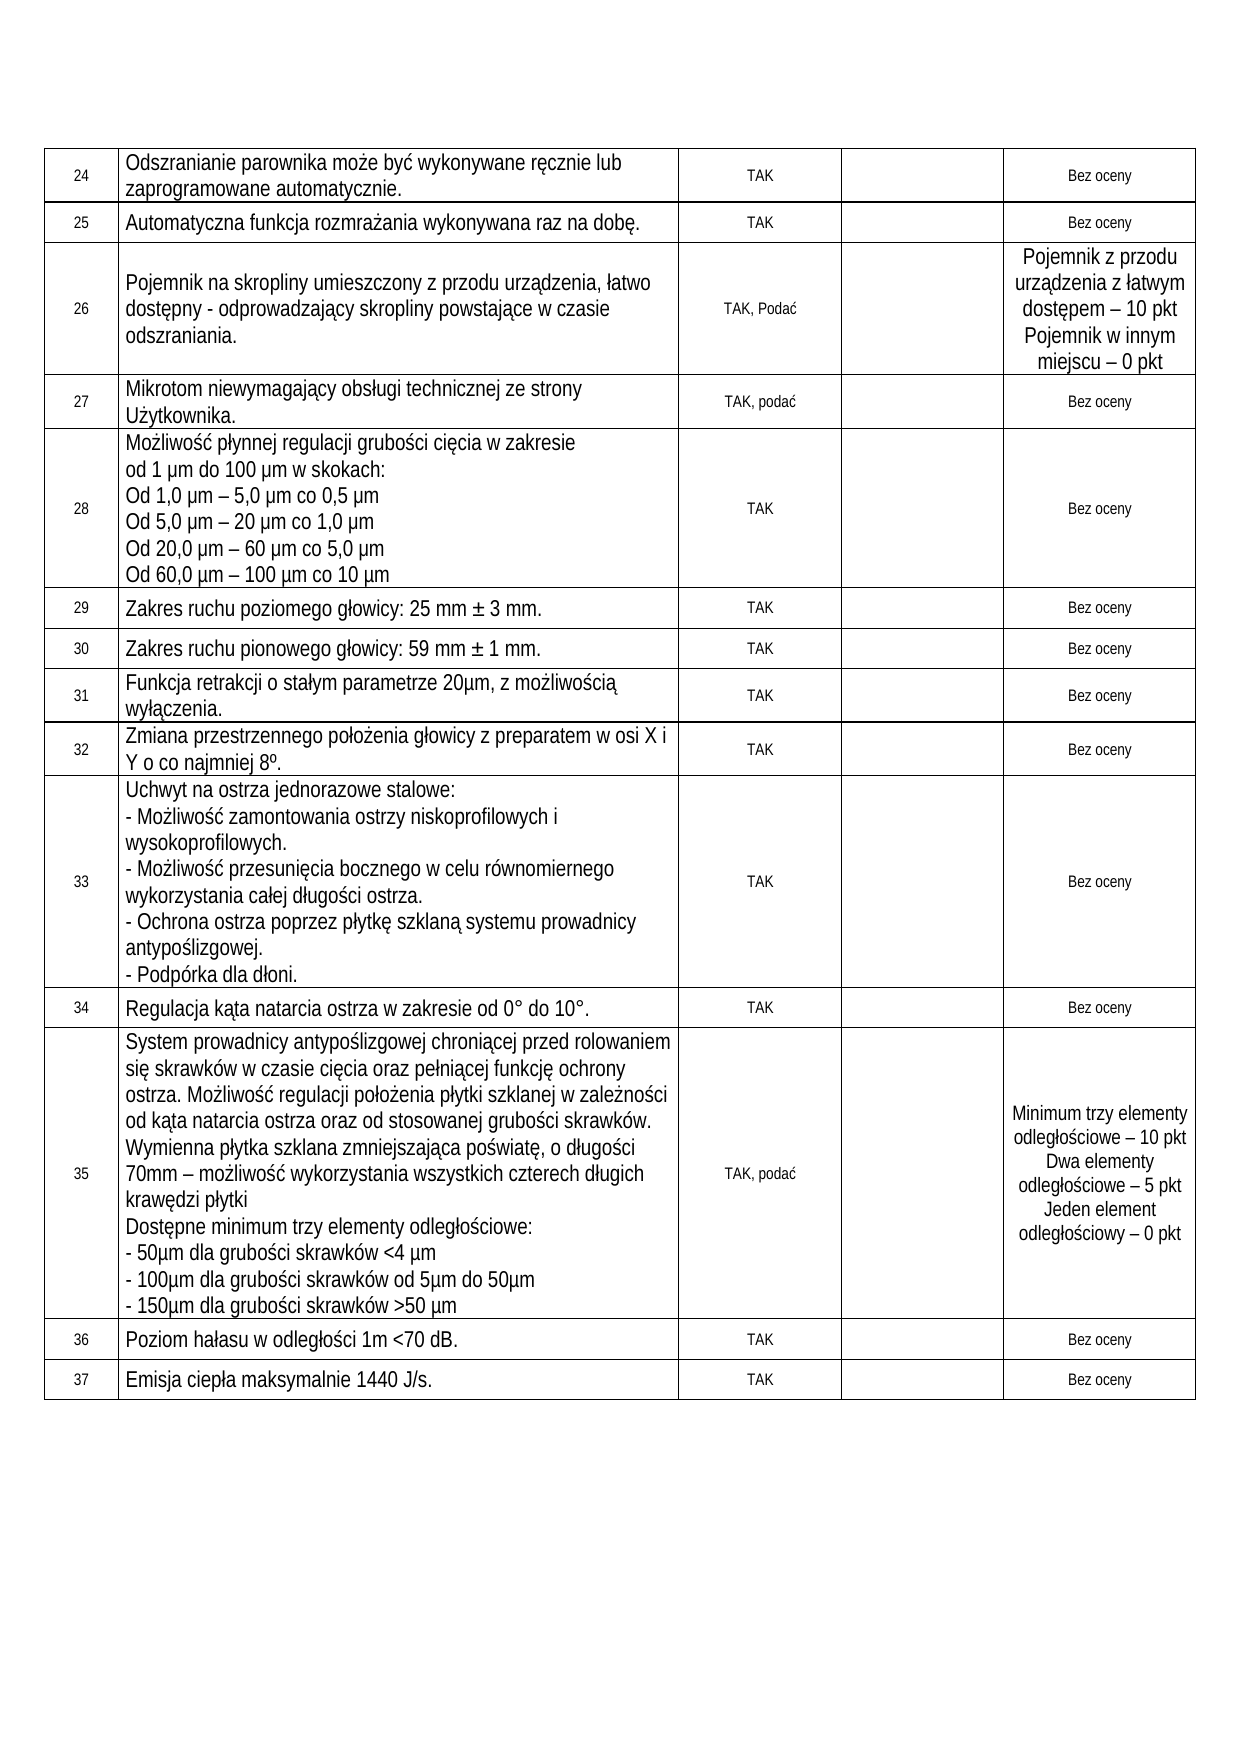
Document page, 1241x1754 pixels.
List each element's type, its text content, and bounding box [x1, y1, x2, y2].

table_cell TAK [679, 669, 841, 721]
table_cell 26 [45, 243, 118, 374]
table_cell Bez oceny [1004, 723, 1195, 775]
table_cell Bez oceny [1004, 1319, 1195, 1358]
table_cell [842, 988, 1003, 1027]
table_cell Możliwość płynnej regulacji grubości cięcia w zakresie od 1 μm do 100 μm w skokach: Od 1,0 μm – 5,0 μm co 0,5 μm Od 5,0 μm – 20 μm co 1,0 μm Od 20,0 μm – 60 μm co 5,0 μm Od 60,0 µm – 100 µm co 10 µm [119, 429, 678, 587]
table_cell Bez oceny [1004, 629, 1195, 668]
table_cell 32 [45, 723, 118, 775]
table_cell Regulacja kąta natarcia ostrza w zakresie od 0° do 10°. [119, 988, 678, 1027]
table_cell Automatyczna funkcja rozmrażania wykonywana raz na dobę. [119, 203, 678, 242]
table_cell [842, 723, 1003, 775]
table_cell 29 [45, 588, 118, 627]
table_cell TAK [679, 1360, 841, 1399]
table_cell 28 [45, 429, 118, 587]
table_cell TAK, podać [679, 1028, 841, 1318]
table_cell Bez oceny [1004, 669, 1195, 721]
table_cell TAK [679, 149, 841, 201]
table_cell Emisja ciepła maksymalnie 1440 J/s. [119, 1360, 678, 1399]
table_cell TAK [679, 723, 841, 775]
table_cell 24 [45, 149, 118, 201]
table_cell Bez oceny [1004, 776, 1195, 987]
table_cell Mikrotom niewymagający obsługi technicznej ze strony Użytkownika. [119, 375, 678, 428]
table_cell 25 [45, 203, 118, 242]
table_cell Bez oceny [1004, 375, 1195, 428]
table_cell Funkcja retrakcji o stałym parametrze 20µm, z możliwością wyłączenia. [119, 669, 678, 721]
table_cell Poziom hałasu w odległości 1m <70 dB. [119, 1319, 678, 1358]
table_cell [842, 375, 1003, 428]
table_cell TAK [679, 203, 841, 242]
table_cell 30 [45, 629, 118, 668]
table_cell TAK [679, 776, 841, 987]
table_cell [842, 1028, 1003, 1318]
table_cell System prowadnicy antypoślizgowej chroniącej przed rolowaniem się skrawków w czasie cięcia oraz pełniącej funkcję ochrony ostrza. Możliwość regulacji położenia płytki szklanej w zależności od kąta natarcia ostrza oraz od stosowanej grubości skrawków. Wymienna płytka szklana zmniejszająca poświatę, o długości 70mm – możliwość wykorzystania wszystkich czterech długich krawędzi płytki Dostępne minimum trzy elementy odległościowe: - 50µm dla grubości skrawków <4 µm - 100µm dla grubości skrawków od 5µm do 50µm - 150µm dla grubości skrawków >50 µm [119, 1028, 678, 1318]
table_cell Bez oceny [1004, 588, 1195, 627]
table_cell TAK [679, 629, 841, 668]
table_cell TAK [679, 429, 841, 587]
table_cell [842, 429, 1003, 587]
table_cell 33 [45, 776, 118, 987]
table_cell Zakres ruchu poziomego głowicy: 25 mm ± 3 mm. [119, 588, 678, 627]
table_cell [842, 776, 1003, 987]
table_cell [842, 243, 1003, 374]
table_cell 37 [45, 1360, 118, 1399]
table_cell TAK, podać [679, 375, 841, 428]
table_cell [842, 149, 1003, 201]
table_cell [842, 669, 1003, 721]
table_cell 31 [45, 669, 118, 721]
table_cell Bez oceny [1004, 203, 1195, 242]
table_cell Uchwyt na ostrza jednorazowe stalowe: - Możliwość zamontowania ostrzy niskoprofilowych i wysokoprofilowych. - Możliwość przesunięcia bocznego w celu równomiernego wykorzystania całej długości ostrza. - Ochrona ostrza poprzez płytkę szklaną systemu prowadnicy antypoślizgowej. - Podpórka dla dłoni. [119, 776, 678, 987]
table_cell Bez oceny [1004, 988, 1195, 1027]
table_cell Pojemnik na skropliny umieszczony z przodu urządzenia, łatwo dostępny - odprowadzający skropliny powstające w czasie odszraniania. [119, 243, 678, 374]
table_cell Bez oceny [1004, 1360, 1195, 1399]
table_cell [842, 1319, 1003, 1358]
table_cell 34 [45, 988, 118, 1027]
table_cell Bez oceny [1004, 149, 1195, 201]
table_cell 35 [45, 1028, 118, 1318]
table_cell Zakres ruchu pionowego głowicy: 59 mm ± 1 mm. [119, 629, 678, 668]
table_cell Odszranianie parownika może być wykonywane ręcznie lub zaprogramowane automatycznie. [119, 149, 678, 201]
table_cell TAK [679, 588, 841, 627]
table_cell TAK, Podać [679, 243, 841, 374]
table_cell [842, 203, 1003, 242]
table_cell [842, 588, 1003, 627]
table_cell TAK [679, 1319, 841, 1358]
table_cell Bez oceny [1004, 429, 1195, 587]
table_cell Minimum trzy elementy odległościowe – 10 pkt Dwa elementy odległościowe – 5 pkt Jeden element odległościowy – 0 pkt [1004, 1028, 1195, 1318]
table_cell Zmiana przestrzennego położenia głowicy z preparatem w osi X i Y o co najmniej 8º. [119, 723, 678, 775]
table_cell [842, 629, 1003, 668]
table_cell 27 [45, 375, 118, 428]
table_cell 36 [45, 1319, 118, 1358]
table_cell Pojemnik z przodu urządzenia z łatwym dostępem – 10 pkt Pojemnik w innym miejscu – 0 pkt [1004, 243, 1195, 374]
table_cell [842, 1360, 1003, 1399]
table_cell TAK [679, 988, 841, 1027]
